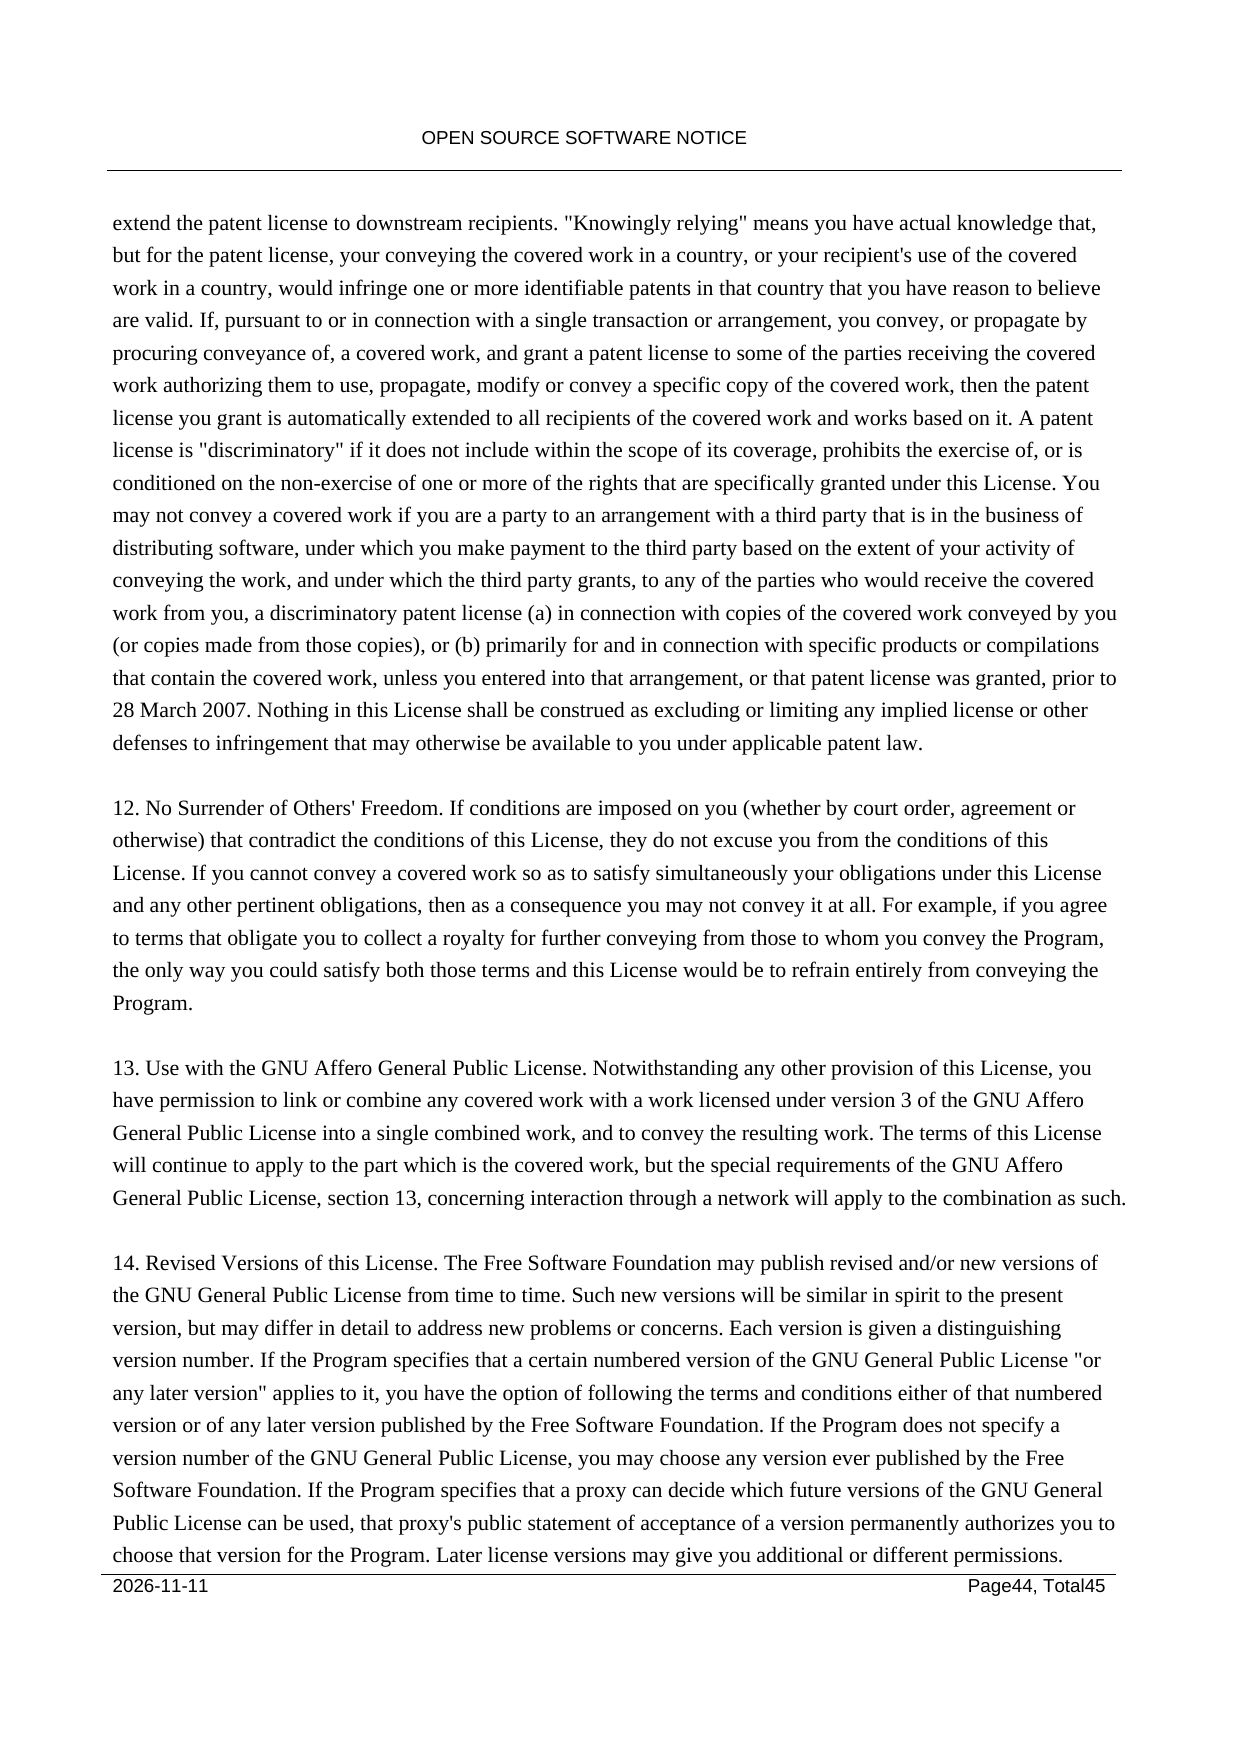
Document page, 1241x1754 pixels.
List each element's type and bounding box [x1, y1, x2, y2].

text [112, 206, 1128, 1571]
